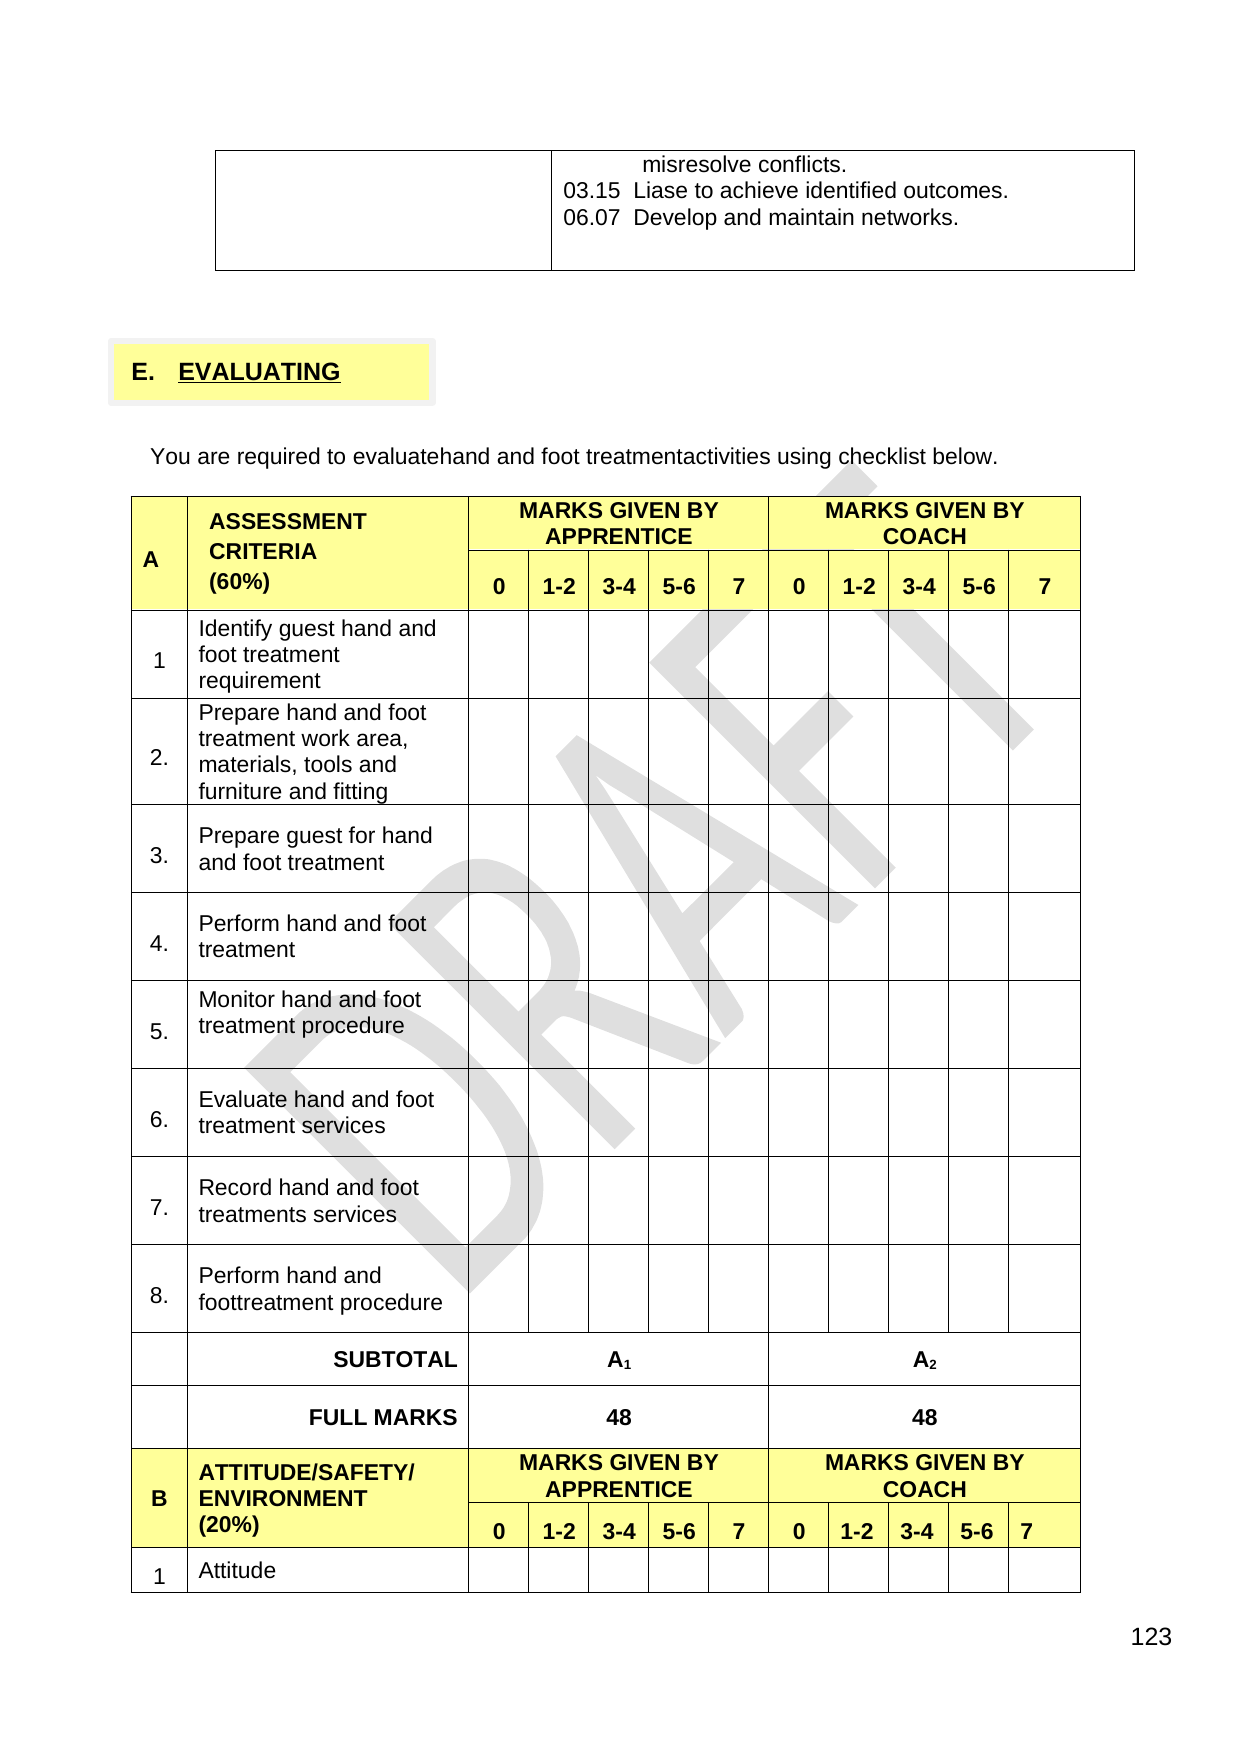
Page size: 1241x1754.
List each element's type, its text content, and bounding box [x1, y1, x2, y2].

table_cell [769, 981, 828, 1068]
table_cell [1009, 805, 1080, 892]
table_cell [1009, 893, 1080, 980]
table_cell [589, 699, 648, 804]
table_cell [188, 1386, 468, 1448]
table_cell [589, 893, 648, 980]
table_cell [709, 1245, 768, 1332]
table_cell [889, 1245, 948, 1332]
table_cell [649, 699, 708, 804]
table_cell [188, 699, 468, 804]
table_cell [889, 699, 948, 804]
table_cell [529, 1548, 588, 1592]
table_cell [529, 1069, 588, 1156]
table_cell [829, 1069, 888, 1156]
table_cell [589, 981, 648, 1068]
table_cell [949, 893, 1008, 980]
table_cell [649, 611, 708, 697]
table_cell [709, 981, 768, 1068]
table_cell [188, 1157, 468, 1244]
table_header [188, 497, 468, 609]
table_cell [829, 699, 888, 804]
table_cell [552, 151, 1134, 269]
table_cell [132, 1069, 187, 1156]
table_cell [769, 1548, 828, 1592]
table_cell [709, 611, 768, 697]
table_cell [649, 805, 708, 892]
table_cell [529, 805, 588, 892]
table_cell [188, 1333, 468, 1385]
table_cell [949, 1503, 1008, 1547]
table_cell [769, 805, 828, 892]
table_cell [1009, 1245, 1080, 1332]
list EVALUATING [131, 357, 1172, 386]
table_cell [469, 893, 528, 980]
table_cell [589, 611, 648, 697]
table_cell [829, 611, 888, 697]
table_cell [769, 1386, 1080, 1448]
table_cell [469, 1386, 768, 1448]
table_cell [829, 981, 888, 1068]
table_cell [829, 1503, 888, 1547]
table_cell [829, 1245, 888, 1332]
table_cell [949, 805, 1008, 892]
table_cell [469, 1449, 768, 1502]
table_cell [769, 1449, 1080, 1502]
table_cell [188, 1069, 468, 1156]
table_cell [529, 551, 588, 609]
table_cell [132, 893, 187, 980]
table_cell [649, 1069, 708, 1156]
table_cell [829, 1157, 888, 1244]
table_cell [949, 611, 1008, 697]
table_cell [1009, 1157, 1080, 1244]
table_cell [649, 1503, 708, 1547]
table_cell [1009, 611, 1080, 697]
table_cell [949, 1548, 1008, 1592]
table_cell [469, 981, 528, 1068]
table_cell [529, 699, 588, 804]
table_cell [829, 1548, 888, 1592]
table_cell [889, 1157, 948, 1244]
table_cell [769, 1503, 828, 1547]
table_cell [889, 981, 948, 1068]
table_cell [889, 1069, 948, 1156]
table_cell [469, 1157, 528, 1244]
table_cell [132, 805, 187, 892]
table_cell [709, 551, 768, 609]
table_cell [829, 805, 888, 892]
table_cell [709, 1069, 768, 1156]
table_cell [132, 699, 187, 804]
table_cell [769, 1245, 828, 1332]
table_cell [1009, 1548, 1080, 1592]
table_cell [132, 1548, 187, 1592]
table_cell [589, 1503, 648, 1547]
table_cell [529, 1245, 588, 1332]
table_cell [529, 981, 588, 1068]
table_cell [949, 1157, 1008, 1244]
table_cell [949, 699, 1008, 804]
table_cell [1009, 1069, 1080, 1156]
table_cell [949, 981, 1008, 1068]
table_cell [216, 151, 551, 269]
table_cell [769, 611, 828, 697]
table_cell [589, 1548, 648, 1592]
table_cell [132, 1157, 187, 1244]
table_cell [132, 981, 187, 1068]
text You are required to evaluatehand and foot treatmentactivities using checklist below. [150, 443, 1172, 469]
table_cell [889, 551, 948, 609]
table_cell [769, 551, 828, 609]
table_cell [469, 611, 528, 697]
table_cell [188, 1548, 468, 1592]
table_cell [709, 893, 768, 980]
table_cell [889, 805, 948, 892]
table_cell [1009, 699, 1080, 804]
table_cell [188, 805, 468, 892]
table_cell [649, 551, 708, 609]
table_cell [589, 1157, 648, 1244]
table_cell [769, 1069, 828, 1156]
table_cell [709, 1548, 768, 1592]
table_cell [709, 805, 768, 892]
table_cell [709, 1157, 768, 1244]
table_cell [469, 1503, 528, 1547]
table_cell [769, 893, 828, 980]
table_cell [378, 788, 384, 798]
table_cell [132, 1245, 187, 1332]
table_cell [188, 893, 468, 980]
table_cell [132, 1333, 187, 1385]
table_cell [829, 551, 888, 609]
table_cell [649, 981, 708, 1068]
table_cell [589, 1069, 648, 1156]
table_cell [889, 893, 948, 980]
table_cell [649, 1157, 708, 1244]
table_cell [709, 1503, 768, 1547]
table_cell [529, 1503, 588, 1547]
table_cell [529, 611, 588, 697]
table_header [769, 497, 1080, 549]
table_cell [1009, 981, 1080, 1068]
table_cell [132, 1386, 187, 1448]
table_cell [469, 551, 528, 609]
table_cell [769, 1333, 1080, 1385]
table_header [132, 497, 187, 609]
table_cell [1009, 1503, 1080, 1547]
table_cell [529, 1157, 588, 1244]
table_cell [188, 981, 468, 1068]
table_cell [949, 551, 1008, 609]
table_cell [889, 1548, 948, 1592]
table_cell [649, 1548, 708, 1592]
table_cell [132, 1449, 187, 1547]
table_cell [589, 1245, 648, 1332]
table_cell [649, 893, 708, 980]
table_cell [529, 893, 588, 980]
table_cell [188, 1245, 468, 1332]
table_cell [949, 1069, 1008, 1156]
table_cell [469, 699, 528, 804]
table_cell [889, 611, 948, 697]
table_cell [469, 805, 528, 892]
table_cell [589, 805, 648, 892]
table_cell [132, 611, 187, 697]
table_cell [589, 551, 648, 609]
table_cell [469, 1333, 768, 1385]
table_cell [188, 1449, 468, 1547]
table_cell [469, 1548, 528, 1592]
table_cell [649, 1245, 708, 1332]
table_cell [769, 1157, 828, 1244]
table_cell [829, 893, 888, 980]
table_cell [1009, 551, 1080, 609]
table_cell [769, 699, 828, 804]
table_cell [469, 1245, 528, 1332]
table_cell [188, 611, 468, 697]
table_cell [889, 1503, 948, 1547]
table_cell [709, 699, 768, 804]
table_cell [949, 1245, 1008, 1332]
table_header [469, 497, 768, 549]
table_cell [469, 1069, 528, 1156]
